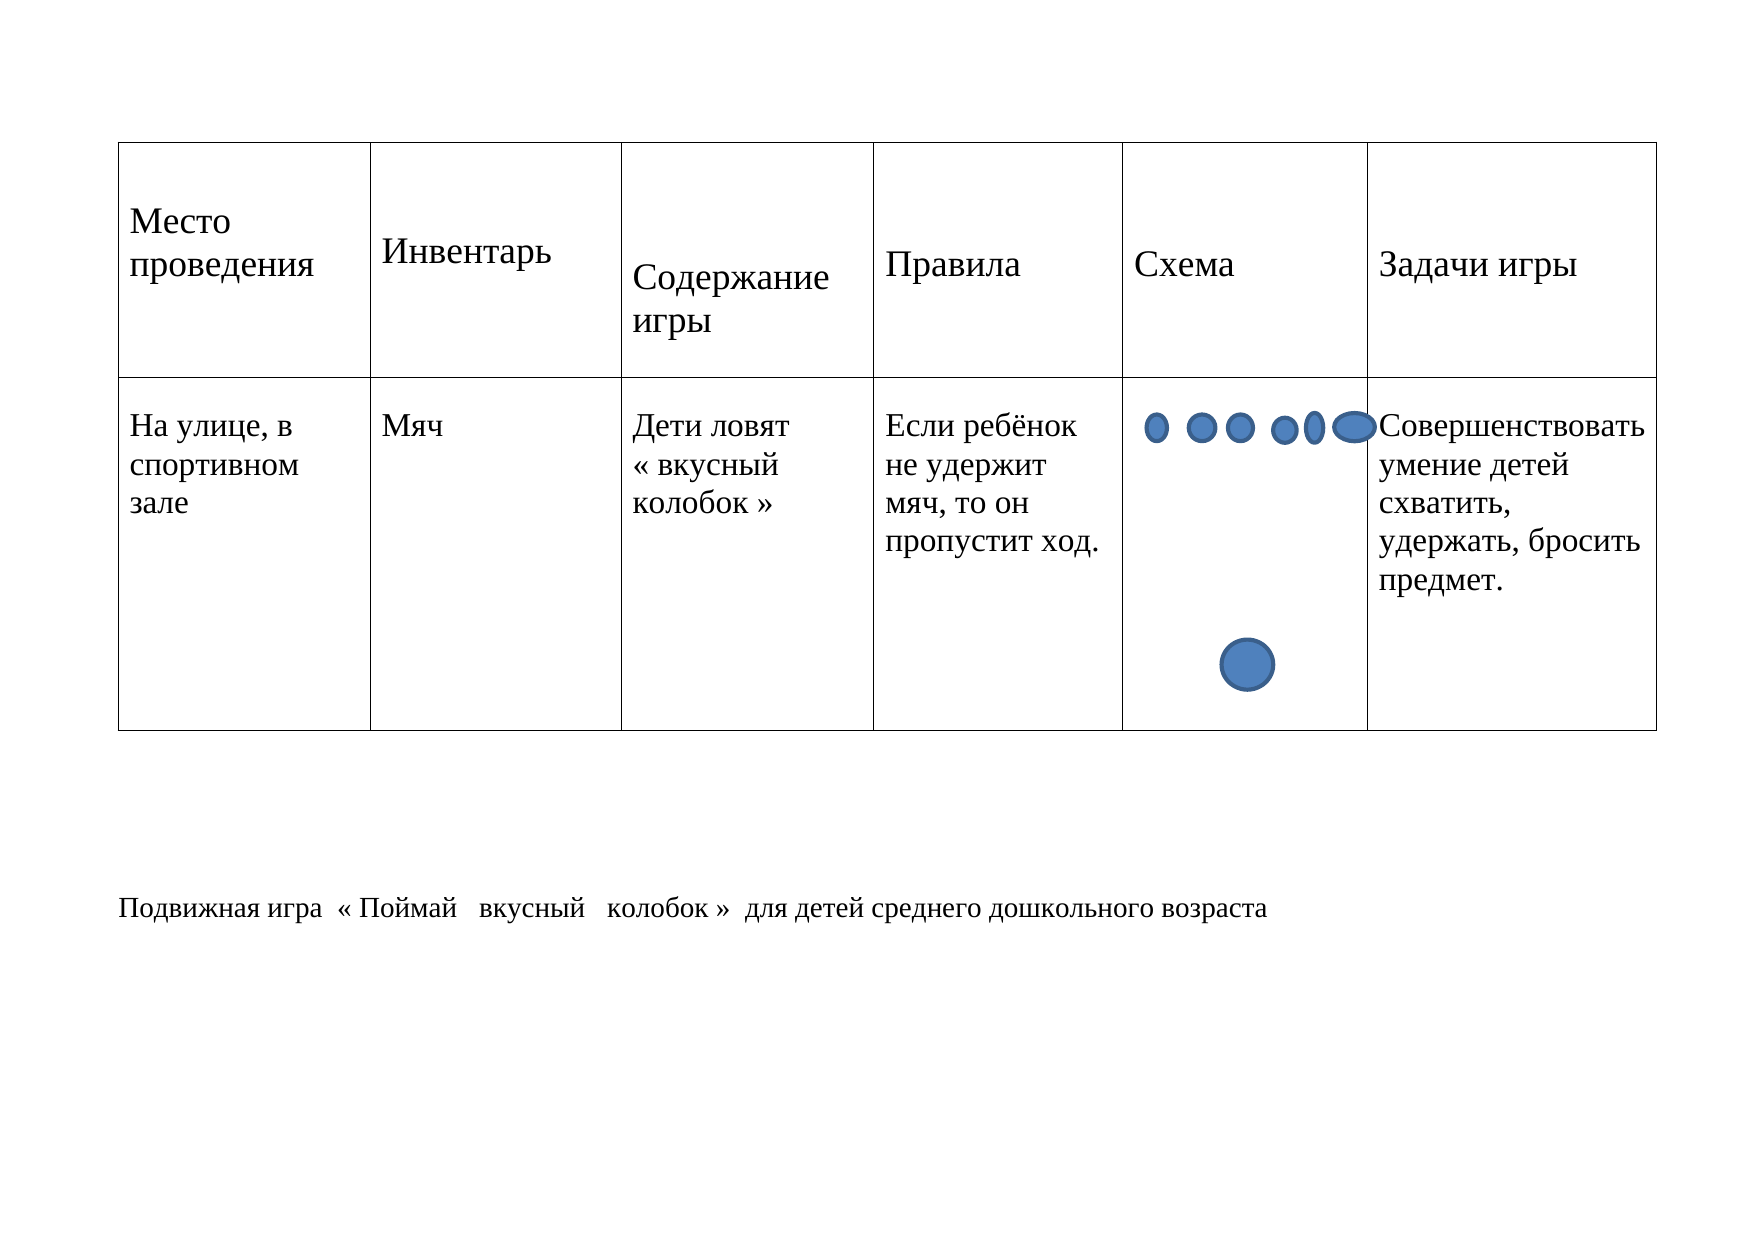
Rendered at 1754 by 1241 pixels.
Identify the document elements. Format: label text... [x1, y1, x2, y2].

table_header Задачи игры [1368, 143, 1656, 377]
table_header Содержание игры [622, 143, 873, 377]
table_header Место проведения [119, 143, 370, 377]
table_header Инвентарь [371, 143, 621, 377]
table_cell Если ребёнок не удержит мяч, то он пропустит ход. [874, 378, 1122, 730]
table_header Правила [874, 143, 1122, 377]
table_cell Дети ловят « вкусный колобок » [622, 378, 873, 730]
text Подвижная игра « Поймай вкусный колобок » для детей среднего дошкольного возраста [118, 890, 1636, 924]
table_header Схема [1123, 143, 1367, 377]
table_cell [1123, 378, 1367, 730]
table_cell На улице, в спортивном зале [119, 378, 370, 730]
table_cell Мяч [371, 378, 621, 730]
table_cell Совершенствовать умение детей схватить, удержать, бросить предмет. [1368, 378, 1656, 730]
